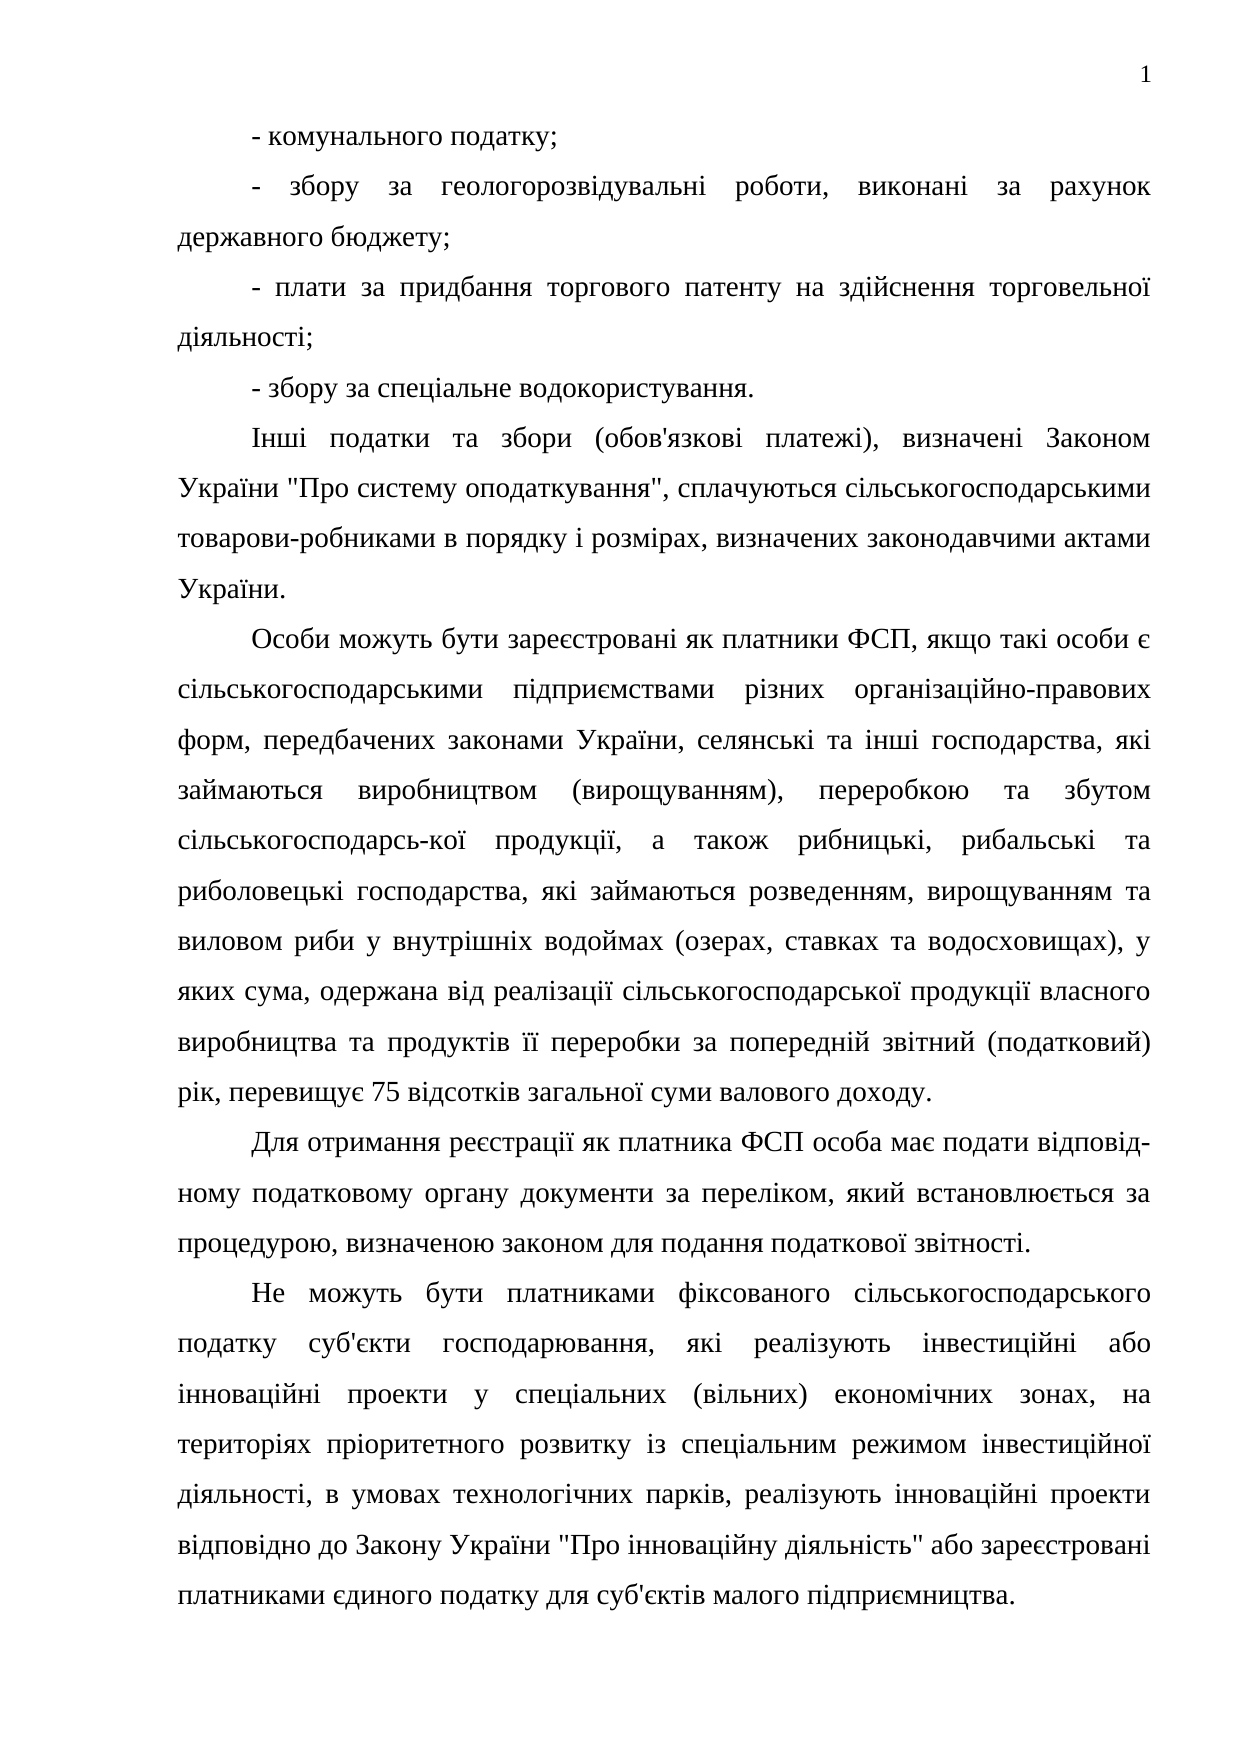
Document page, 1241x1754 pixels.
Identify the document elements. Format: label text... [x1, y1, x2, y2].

text Не можуть бути платниками фіксованого сільськогосподарського податку суб'єкти господарювання, які реалізують інвестиційні або інноваційні проекти у спеціальних (вільних) економічних зонах, на територіях пріоритетного розвитку із спеціальним режимом інвестиційної діяльності, в умовах технологічних парків, реалізують інноваційні проекти відповідно до Закону України "Про інноваційну діяльність" або зареєстровані платниками єдиного податку для суб'єктів малого підприємництва. [177, 1275, 1152, 1611]
text Інші податки та збори (обов'язкові платежі), визначені Законом України "Про систему оподаткування", сплачуються сільськогосподарськими товарови-робниками в порядку і розмірах, визначених законодавчими актами України. [177, 420, 1152, 604]
text - плати за придбання торгового патенту на здійснення торговельної діяльності; [177, 269, 1152, 353]
text - збору за геологорозвідувальні роботи, виконані за рахунок державного бюджету; [177, 168, 1152, 252]
text - збору за спеціальне водокористування. [177, 370, 1152, 403]
text Особи можуть бути зареєстровані як платники ФСП, якщо такі особи є сільськогосподарськими підприємствами різних організаційно-правових форм, передбачених законами України, селянські та інші господарства, які займаються виробництвом (вирощуванням), переробкою та збутом сільськогосподарсь-кої продукції, а також рибницькі, рибальські та риболовецькі господарства, які займаються розведенням, вирощуванням та виловом риби у внутрішніх водоймах (озерах, ставках та водосховищах), у яких сума, одержана від реалізації сільськогосподарської продукції власного виробництва та продуктів її переробки за попередній звітний (податковий) рік, перевищує 75 відсотків загальної суми валового доходу. [177, 621, 1152, 1108]
text Для отримання реєстрації як платника ФСП особа має подати відповід-ному податковому органу документи за переліком, який встановлюється за процедурою, визначеною законом для подання податкової звітності. [177, 1124, 1152, 1258]
text - комунального податку; [177, 118, 1152, 152]
